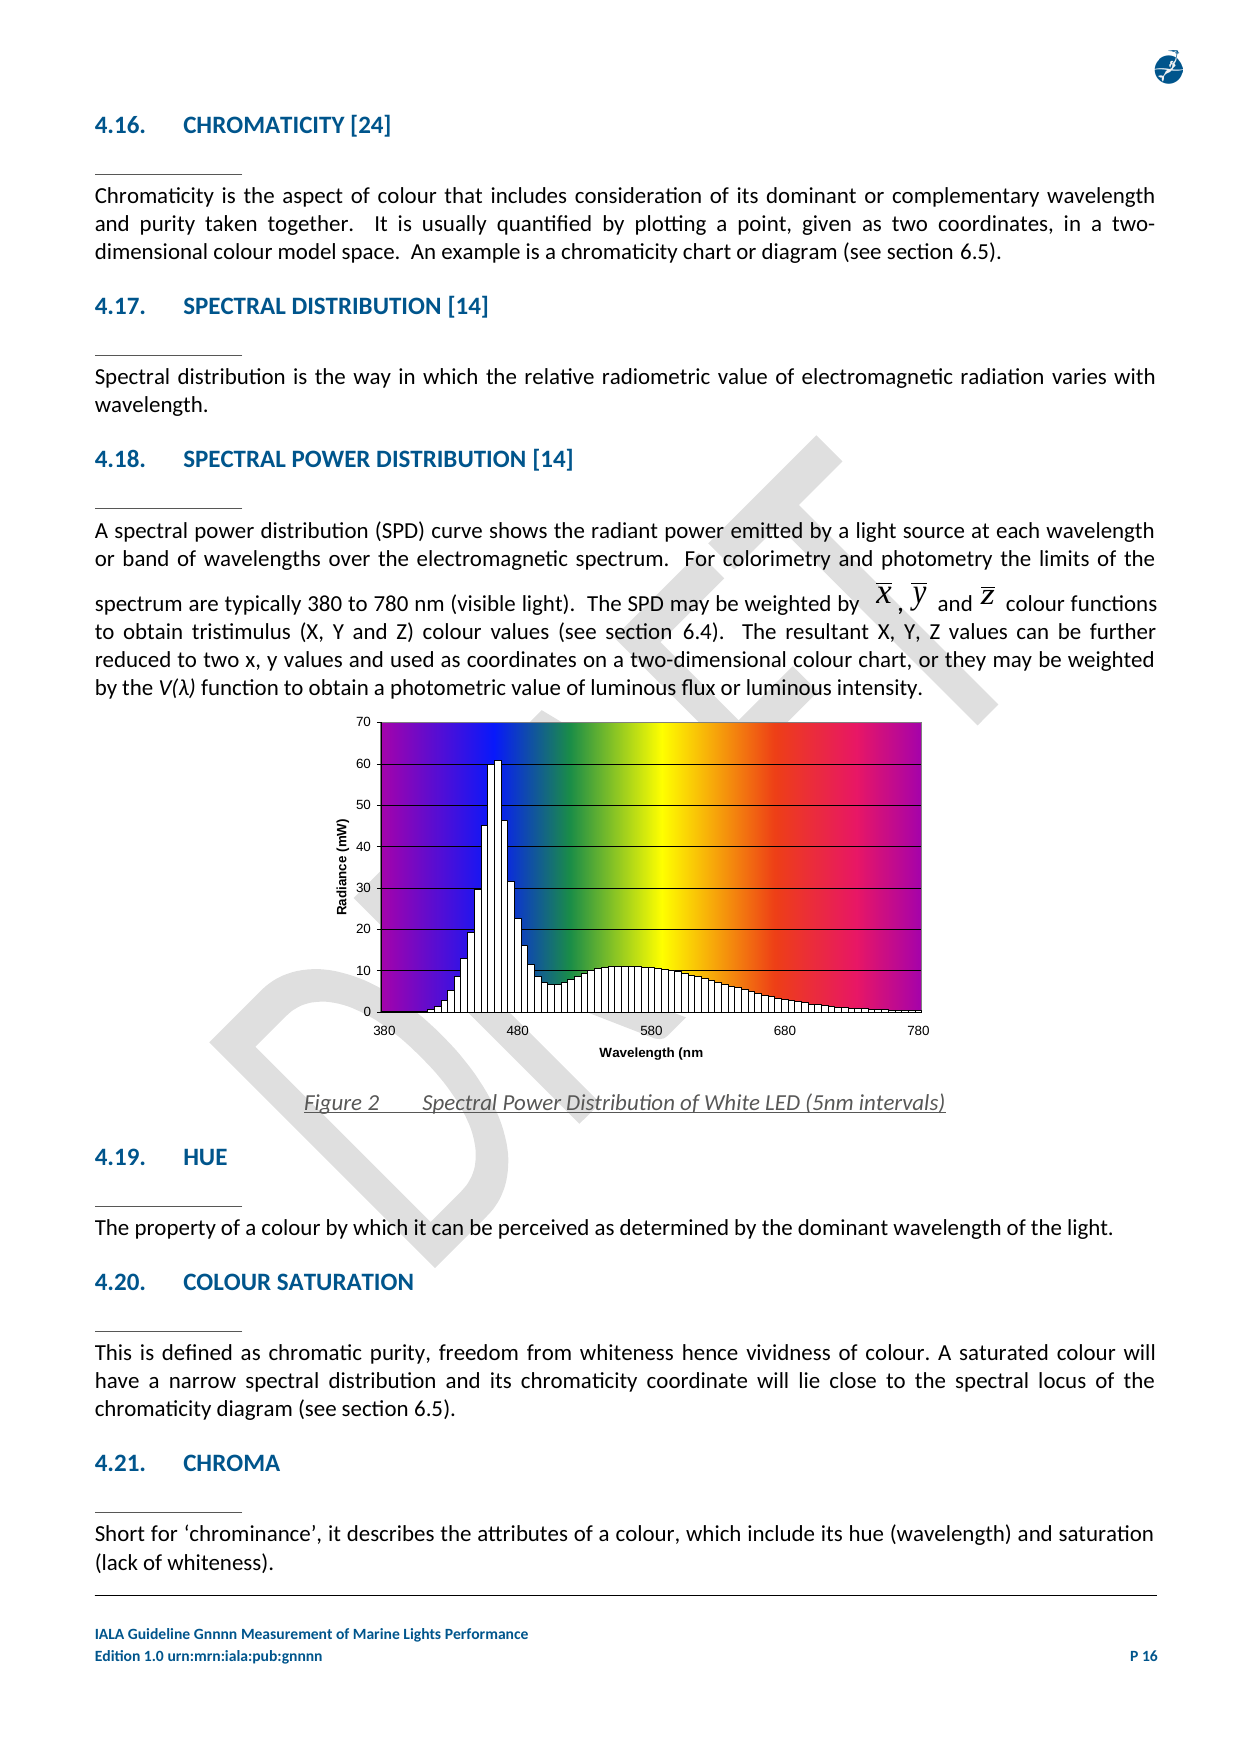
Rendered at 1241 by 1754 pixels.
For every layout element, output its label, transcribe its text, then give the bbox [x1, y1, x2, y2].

subtitle Chroma [94, 1447, 1084, 1478]
subtitle Spectral Power Distribution [14] [94, 443, 1084, 474]
list Figure 2 Spectral Power Distribution of White LED (5nm intervals) [94, 1088, 1157, 1116]
subtitle Chromaticity [24] [94, 109, 1084, 139]
subtitle Colour Saturation [94, 1266, 1084, 1297]
text The property of a colour by which it can be perceived as determined by the dominant wavelength of the light. [94, 1213, 1157, 1241]
text A spectral power distribution (SPD) curve shows the radiant power emitted by a light source at each wavelength or band of wavelengths over the electromagnetic spectrum. For colorimetry and photometry the limits of the spectrum are typically 380 to 780 nm (visible light). The SPD may be weighted by , and colour functions to obtain tristimulus (X, Y and Z) colour values (see section 6.4). The resultant X, Y, Z values can be further reduced to two x, y values and used as coordinates on a two-dimensional colour chart, or they may be weighted by the V(λ) function to obtain a photometric value of luminous flux or luminous intensity. [94, 516, 1157, 701]
subtitle Hue [94, 1141, 1084, 1171]
text Chromaticity is the aspect of colour that includes consideration of its dominant or complementary wavelength and purity taken together. It is usually quantified by plotting a point, given as two coordinates, in a two-dimensional colour model space. An example is a chromaticity chart or diagram (see section 6.5). [94, 181, 1157, 265]
subtitle Spectral Distribution [14] [94, 290, 1084, 321]
text This is defined as chromatic purity, freedom from whiteness hence vividness of colour. A saturated colour will have a narrow spectral distribution and its chromaticity coordinate will lie close to the spectral locus of the chromaticity diagram (see section 6.5). [94, 1338, 1157, 1422]
picture [1123, 0, 1241, 119]
text Short for ‘chrominance’, it describes the attributes of a colour, which include its hue (wavelength) and saturation (lack of whiteness). [94, 1519, 1157, 1576]
text Spectral distribution is the way in which the relative radiometric value of electromagnetic radiation varies with wavelength. [94, 362, 1157, 418]
